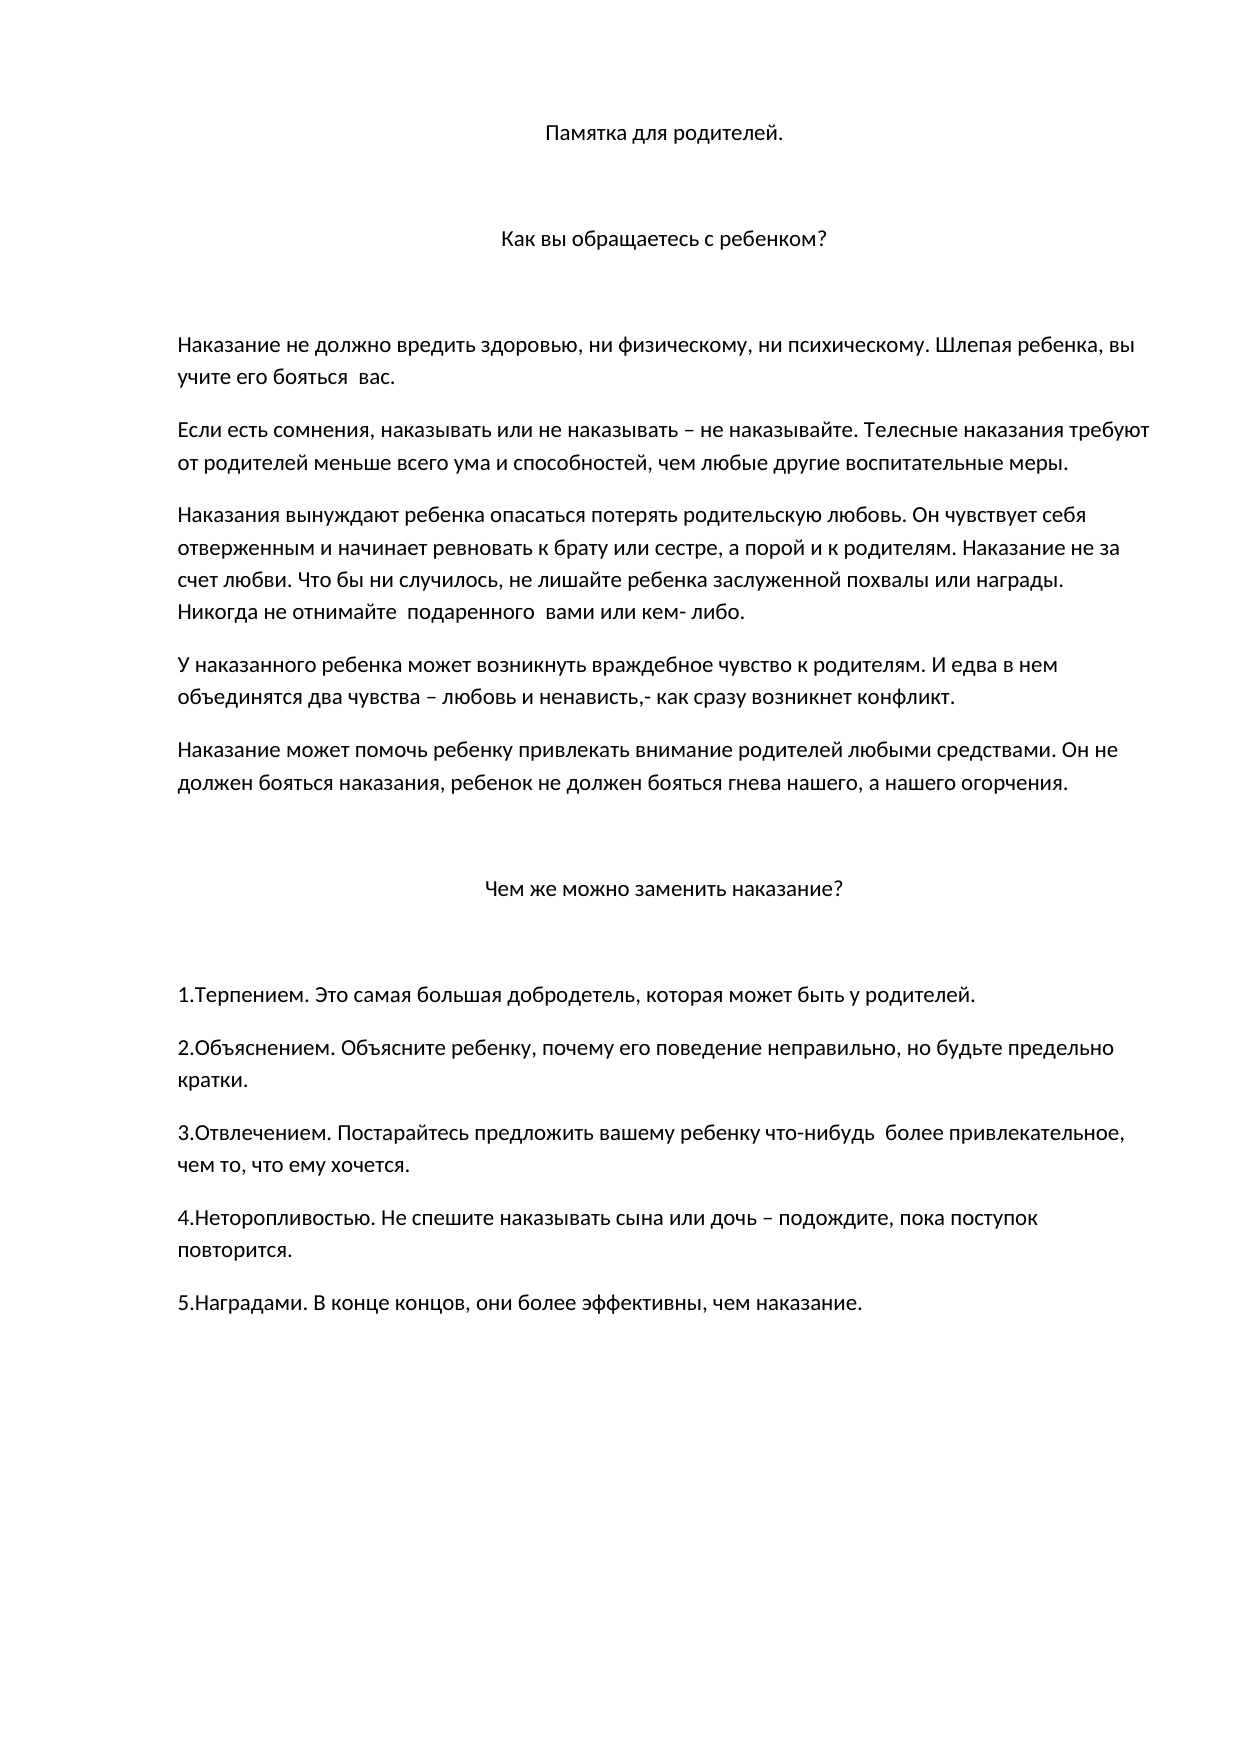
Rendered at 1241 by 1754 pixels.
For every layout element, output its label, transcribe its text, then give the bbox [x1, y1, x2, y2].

text Памятка для родителей. [177, 118, 1152, 146]
text 1.Терпением. Это самая большая добродетель, которая может быть у родителей. [177, 980, 1152, 1008]
text Наказание может помочь ребенку привлекать внимание родителей любыми средствами. Он не должен бояться наказания, ребенок не должен бояться гнева нашего, а нашего огорчения. [177, 735, 1152, 796]
text 3.Отвлечением. Постарайтесь предложить вашему ребенку что-нибудь более привлекательное, чем то, что ему хочется. [177, 1118, 1152, 1178]
text Чем же можно заменить наказание? [177, 874, 1152, 902]
text Как вы обращаетесь с ребенком? [177, 224, 1152, 252]
text Наказание не должно вредить здоровью, ни физическому, ни психическому. Шлепая ребенка, вы учите его бояться вас. [177, 330, 1152, 390]
text 4.Неторопливостью. Не спешите наказывать сына или дочь – подождите, пока поступок повторится. [177, 1203, 1152, 1263]
text 2.Объяснением. Объясните ребенку, почему его поведение неправильно, но будьте предельно кратки. [177, 1033, 1152, 1093]
text 5.Наградами. В конце концов, они более эффективны, чем наказание. [177, 1288, 1152, 1316]
text У наказанного ребенка может возникнуть враждебное чувство к родителям. И едва в нем объединятся два чувства – любовь и ненависть,- как сразу возникнет конфликт. [177, 650, 1152, 710]
text Если есть сомнения, наказывать или не наказывать – не наказывайте. Телесные наказания требуют от родителей меньше всего ума и способностей, чем любые другие воспитательные меры. [177, 415, 1152, 476]
text Наказания вынуждают ребенка опасаться потерять родительскую любовь. Он чувствует себя отверженным и начинает ревновать к брату или сестре, а порой и к родителям. Наказание не за счет любви. Что бы ни случилось, не лишайте ребенка заслуженной похвалы или награды. Никогда не отнимайте подаренного вами или кем- либо. [177, 501, 1152, 625]
